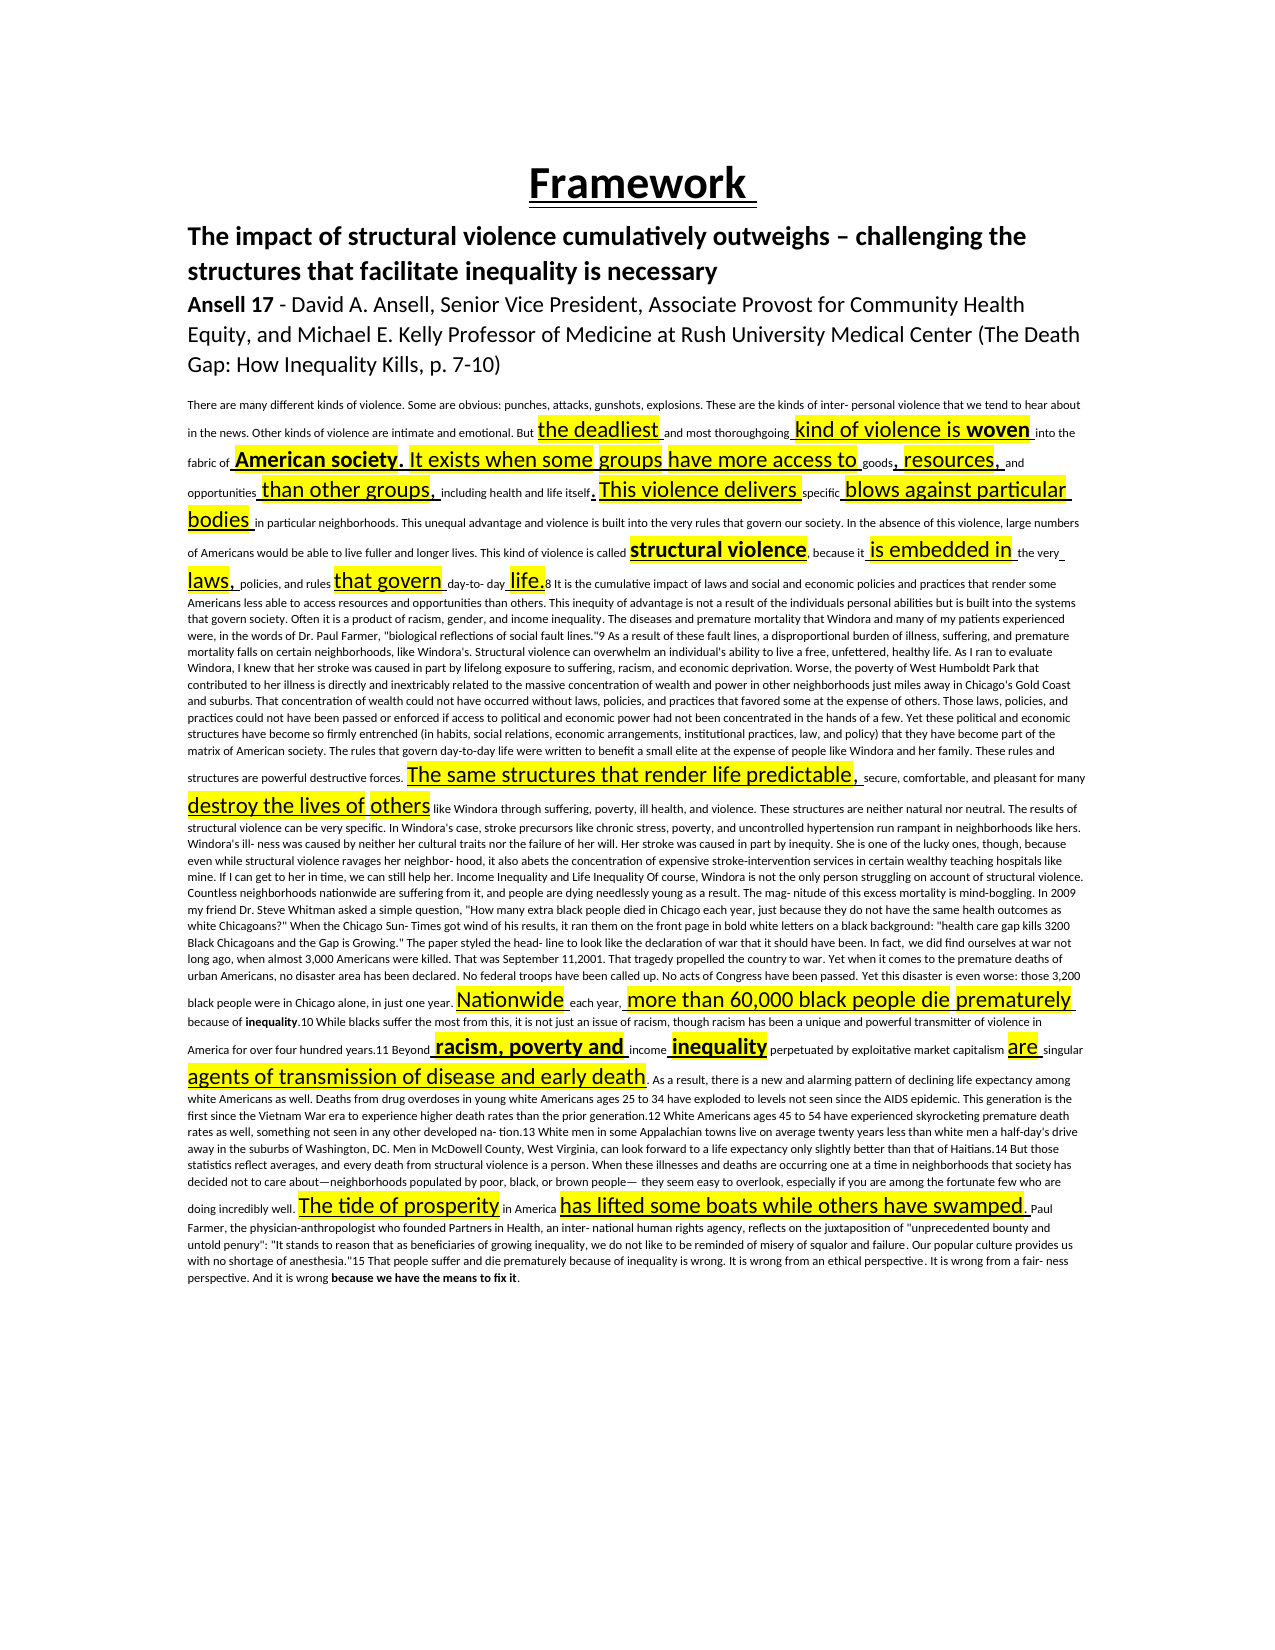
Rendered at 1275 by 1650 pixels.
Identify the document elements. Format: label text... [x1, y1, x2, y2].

subtitle The impact of structural violence cumulatively outweighs – challenging the structures that facilitate inequality is necessary [187, 219, 1087, 287]
subtitle Framework [187, 154, 1087, 210]
text There are many different kinds of violence. Some are obvious: punches, attacks, gunshots, explosions. These are the kinds of inter- personal violence that we tend to hear about in the news. Other kinds of violence are intimate and emotional. But the deadliest and most thoroughgoing kind of violence is woven into the fabric of American society. It exists when some groups have more access to goods, resources, and opportunities than other groups, including health and life itself. This violence delivers specific blows against particular bodies in particular neighborhoods. This unequal advantage and violence is built into the very rules that govern our society. In the absence of this violence, large numbers of Americans would be able to live fuller and longer lives. This kind of violence is called structural violence, because it is embedded in the very laws, policies, and rules that govern day-to- day life.8 It is the cumulative impact of laws and social and economic policies and practices that render some Americans less able to access resources and opportunities than others. This inequity of advantage is not a result of the individuals personal abilities but is built into the systems that govern society. Often it is a product of racism, gender, and income inequality. The diseases and premature mortality that Windora and many of my patients experienced were, in the words of Dr. Paul Farmer, "biological reflections of social fault lines."9 As a result of these fault lines, a disproportional burden of illness, suffering, and premature mortality falls on certain neighborhoods, like Windora's. Structural violence can overwhelm an individual's ability to live a free, unfettered, healthy life. As I ran to evaluate Windora, I knew that her stroke was caused in part by lifelong exposure to suffering, racism, and economic deprivation. Worse, the poverty of West Humboldt Park that contributed to her illness is directly and inextricably related to the massive concentration of wealth and power in other neighborhoods just miles away in Chicago's Gold Coast and suburbs. That concentration of wealth could not have occurred without laws, policies, and practices that favored some at the expense of others. Those laws, policies, and practices could not have been passed or enforced if access to political and economic power had not been concentrated in the hands of a few. Yet these political and economic structures have become so firmly entrenched (in habits, social relations, economic arrangements, institutional practices, law, and policy) that they have become part of the matrix of American society. The rules that govern day-to-day life were written to benefit a small elite at the expense of people like Windora and her family. These rules and structures are powerful destructive forces. The same structures that render life predictable, secure, comfortable, and pleasant for many destroy the lives of others like Windora through suffering, poverty, ill health, and violence. These structures are neither natural nor neutral. The results of structural violence can be very specific. In Windora's case, stroke precursors like chronic stress, poverty, and uncontrolled hypertension run rampant in neighborhoods like hers. Windora's ill- ness was caused by neither her cultural traits nor the failure of her will. Her stroke was caused in part by inequity. She is one of the lucky ones, though, because even while structural violence ravages her neighbor- hood, it also abets the concentration of expensive stroke-intervention services in certain wealthy teaching hospitals like mine. If I can get to her in time, we can still help her. Income Inequality and Life Inequality Of course, Windora is not the only person struggling on account of structural violence. Countless neighborhoods nationwide are suffering from it, and people are dying needlessly young as a result. The mag- nitude of this excess mortality is mind-boggling. In 2009 my friend Dr. Steve Whitman asked a simple question, "How many extra black people died in Chicago each year, just because they do not have the same health outcomes as white Chicagoans?" When the Chicago Sun- Times got wind of his results, it ran them on the front page in bold white letters on a black background: "health care gap kills 3200 Black Chicagoans and the Gap is Growing." The paper styled the head- line to look like the declaration of war that it should have been. In fact, we did find ourselves at war not long ago, when almost 3,000 Americans were killed. That was September 11,2001. That tragedy propelled the country to war. Yet when it comes to the premature deaths of urban Americans, no disaster area has been declared. No federal troops have been called up. No acts of Congress have been passed. Yet this disaster is even worse: those 3,200 black people were in Chicago alone, in just one year. Nationwide each year, more than 60,000 black people die prematurely because of inequality.10 While blacks suffer the most from this, it is not just an issue of racism, though racism has been a unique and powerful transmitter of violence in America for over four hundred years.11 Beyond racism, poverty and income inequality perpetuated by exploitative market capitalism are singular agents of transmission of disease and early death. As a result, there is a new and alarming pattern of declining life expectancy among white Americans as well. Deaths from drug overdoses in young white Americans ages 25 to 34 have exploded to levels not seen since the AIDS epidemic. This generation is the first since the Vietnam War era to experience higher death rates than the prior generation.12 White Americans ages 45 to 54 have experienced skyrocketing premature death rates as well, something not seen in any other developed na- tion.13 White men in some Appalachian towns live on average twenty years less than white men a half-day's drive away in the suburbs of Washington, DC. Men in McDowell County, West Virginia, can look forward to a life expectancy only slightly better than that of Haitians.14 But those statistics reflect averages, and every death from structural violence is a person. When these illnesses and deaths are occurring one at a time in neighborhoods that society has decided not to care about—neighborhoods populated by poor, black, or brown people— they seem easy to overlook, especially if you are among the fortunate few who are doing incredibly well. The tide of prosperity in America has lifted some boats while others have swamped. Paul Farmer, the physician-anthropologist who founded Partners in Health, an inter- national human rights agency, reflects on the juxtaposition of "unprecedented bounty and untold penury": "It stands to reason that as beneficiaries of growing inequality, we do not like to be reminded of misery of squalor and failure. Our popular culture provides us with no shortage of anesthesia."15 That people suffer and die prematurely because of inequality is wrong. It is wrong from an ethical perspective. It is wrong from a fair- ness perspective. And it is wrong because we have the means to fix it. [187, 397, 1087, 1285]
text Ansell 17 - David A. Ansell, Senior Vice President, Associate Provost for Community Health Equity, and Michael E. Kelly Professor of Medicine at Rush University Medical Center (The Death Gap: How Inequality Kills, p. 7-10) [187, 290, 1087, 378]
